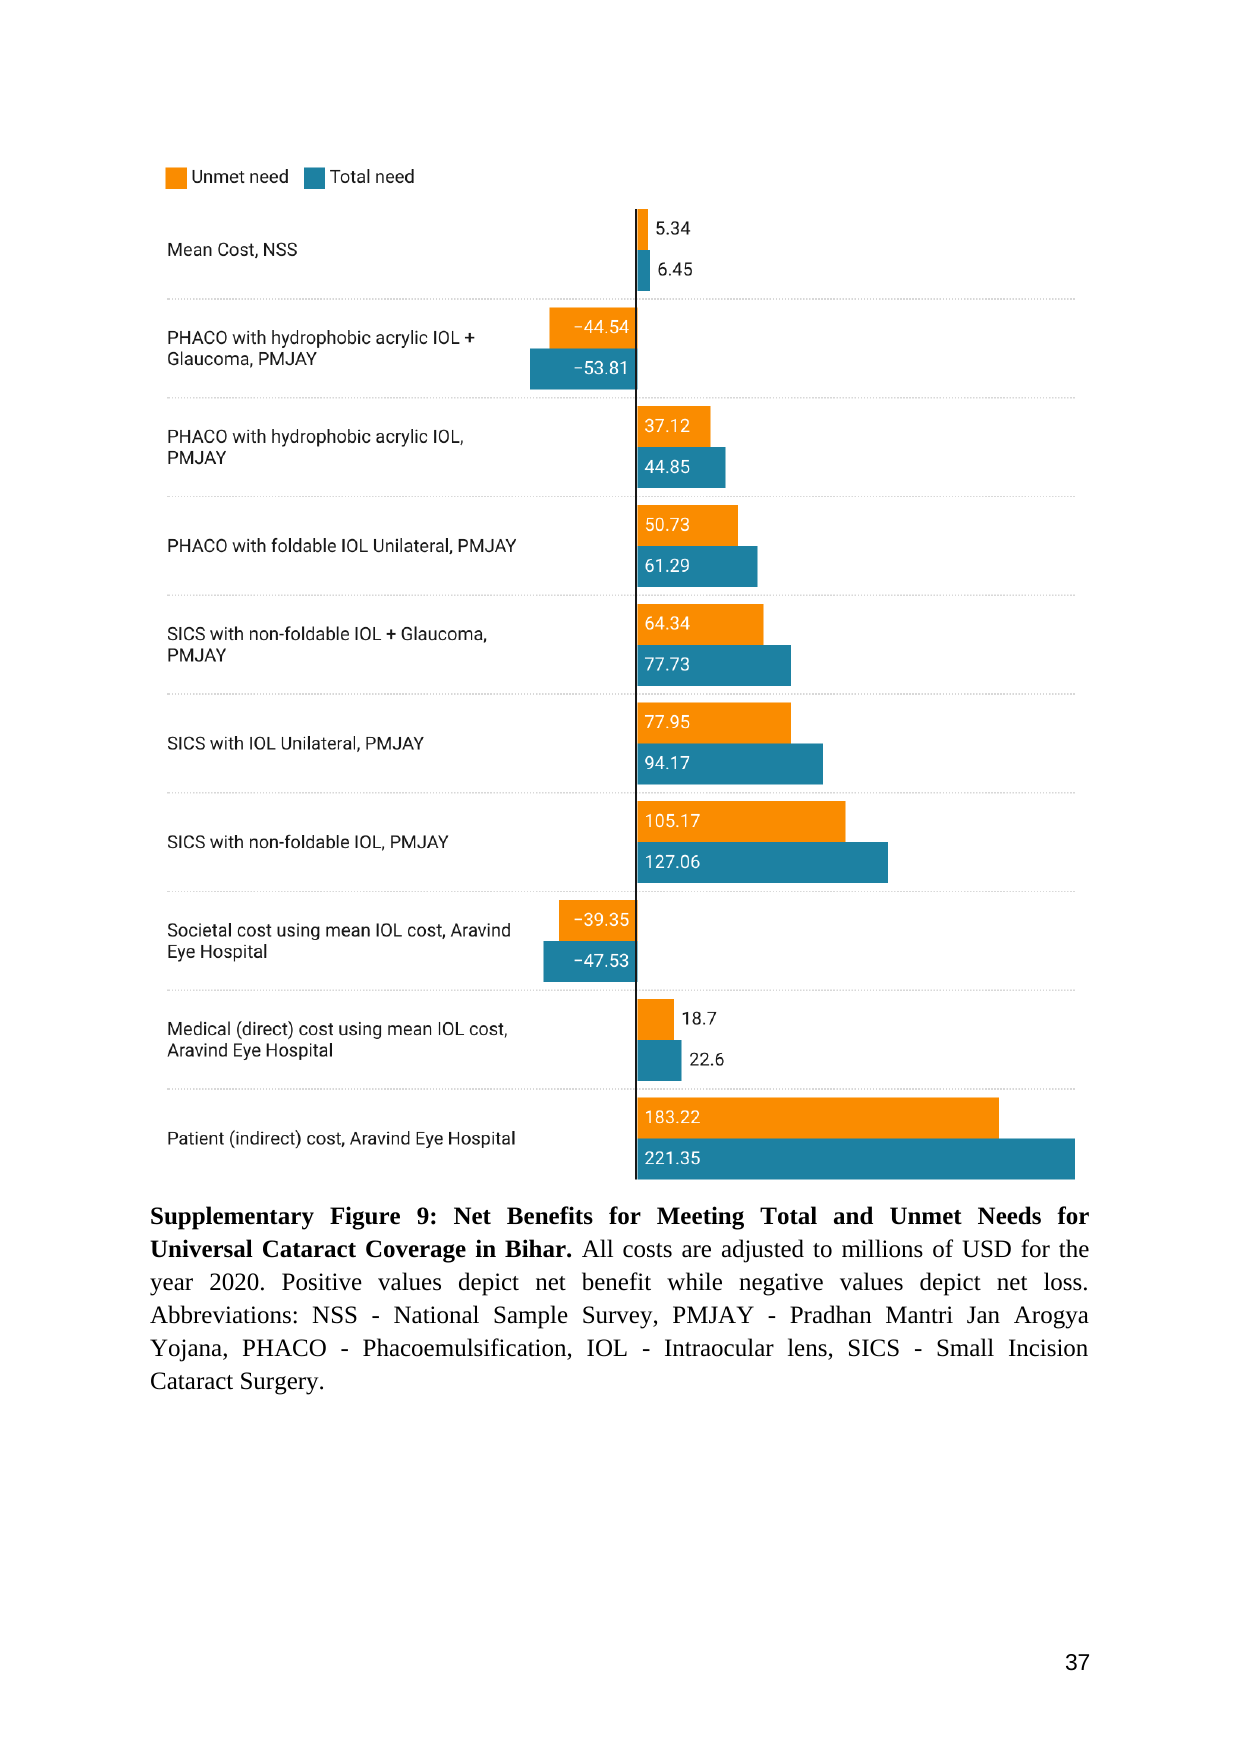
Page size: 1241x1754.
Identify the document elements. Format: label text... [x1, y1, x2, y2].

text Supplementary Figure 9: Net Benefits for Meeting Total and Unmet Needs for Universal Cataract Coverage in Bihar. All costs are adjusted to millions of USD for the year 2020. Positive values depict net benefit while negative values depict net loss. Abbreviations: NSS - National Sample Survey, PMJAY - Pradhan Mantri Jan Arogya Yojana, PHACO - Phacoemulsification, IOL - Intraocular lens, SICS - Small Incision Cataract Surgery. [150, 1197, 1090, 1395]
picture [150, 150, 1091, 1197]
